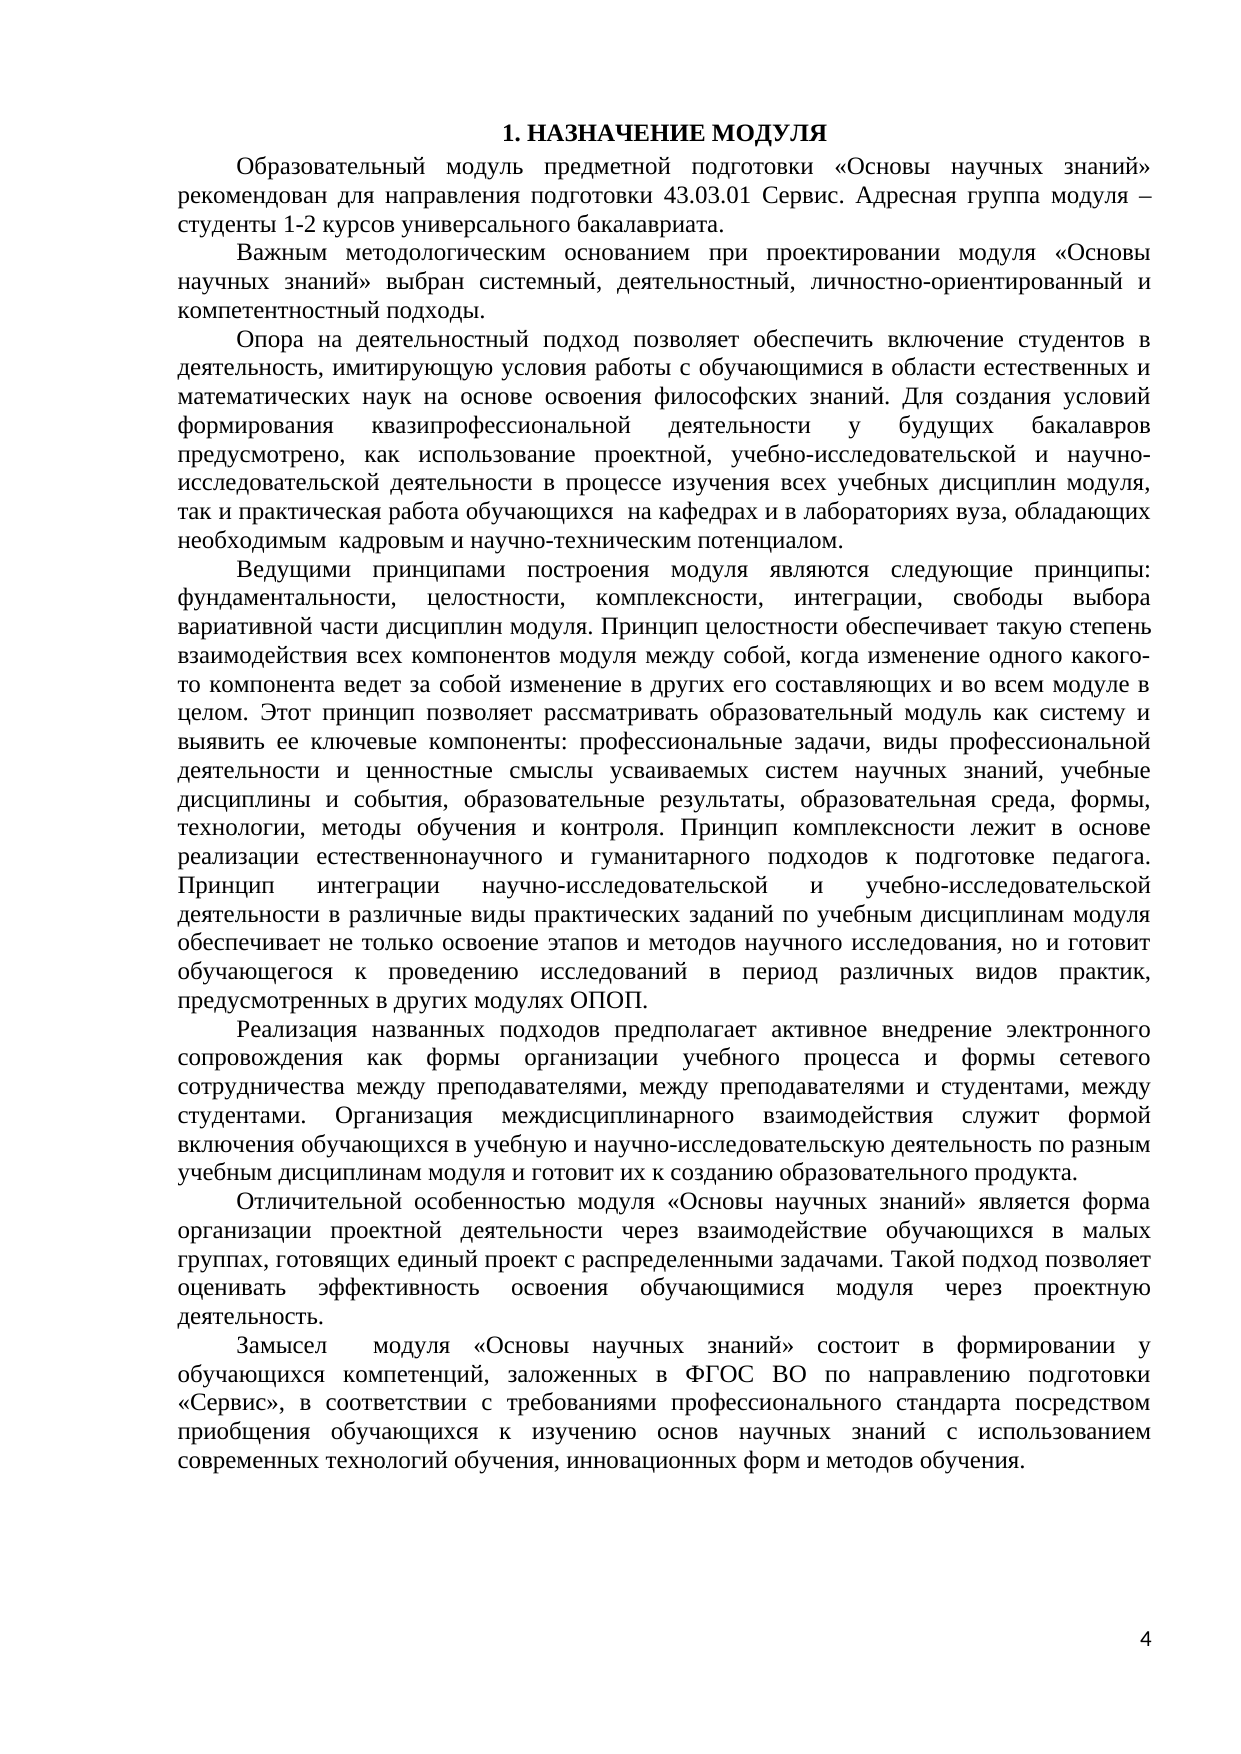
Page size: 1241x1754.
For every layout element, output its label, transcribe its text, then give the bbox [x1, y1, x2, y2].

text Замысел модуля «Основы научных знаний» состоит в формировании у обучающихся компетенций, заложенных в ФГОС ВО по направлению подготовки «Сервис», в соответствии с требованиями профессионального стандарта посредством приобщения обучающихся к изучению основ научных знаний с использованием современных технологий обучения, инновационных форм и методов обучения. [177, 1330, 1152, 1474]
text Реализация названных подходов предполагает активное внедрение электронного сопровождения как формы организации учебного процесса и формы сетевого сотрудничества между преподавателями, между преподавателями и студентами, между студентами. Организация междисциплинарного взаимодействия служит формой включения обучающихся в учебную и научно-исследовательскую деятельность по разным учебным дисциплинам модуля и готовит их к созданию образовательного продукта. [177, 1014, 1152, 1186]
text Ведущими принципами построения модуля являются следующие принципы: фундаментальности, целостности, комплексности, интеграции, свободы выбора вариативной части дисциплин модуля. Принцип целостности обеспечивает такую степень взаимодействия всех компонентов модуля между собой, когда изменение одного какого-то компонента ведет за собой изменение в других его составляющих и во всем модуле в целом. Этот принцип позволяет рассматривать образовательный модуль как систему и выявить ее ключевые компоненты: профессиональные задачи, виды профессиональной деятельности и ценностные смыслы усваиваемых систем научных знаний, учебные дисциплины и события, образовательные результаты, образовательная среда, формы, технологии, методы обучения и контроля. Принцип комплексности лежит в основе реализации естественнонаучного и гуманитарного подходов к подготовке педагога. Принцип интеграции научно-исследовательской и учебно-исследовательской деятельности в различные виды практических заданий по учебным дисциплинам модуля обеспечивает не только освоение этапов и методов научного исследования, но и готовит обучающегося к проведению исследований в период различных видов практик, предусмотренных в других модулях ОПОП. [177, 554, 1152, 1014]
text Образовательный модуль предметной подготовки «Основы научных знаний» рекомендован для направления подготовки 43.03.01 Сервис. Адресная группа модуля – студенты 1-2 курсов универсального бакалавриата. [177, 151, 1152, 237]
text Отличительной особенностью модуля «Основы научных знаний» является форма организации проектной деятельности через взаимодействие обучающихся в малых группах, готовящих единый проект с распределенными задачами. Такой подход позволяет оценивать эффективность освоения обучающимися модуля через проектную деятельность. [177, 1186, 1152, 1330]
text Важным методологическим основанием при проектировании модуля «Основы научных знаний» выбран системный, деятельностный, личностно-ориентированный и компетентностный подходы. [177, 237, 1152, 324]
subtitle 1. Назначение модуля [177, 118, 1152, 147]
text Опора на деятельностный подход позволяет обеспечить включение студентов в деятельность, имитирующую условия работы с обучающимися в области естественных и математических наук на основе освоения философских знаний. Для создания условий формирования квазипрофессиональной деятельности у будущих бакалавров предусмотрено, как использование проектной, учебно-исследовательской и научно-исследовательской деятельности в процессе изучения всех учебных дисциплин модуля, так и практическая работа обучающихся на кафедрах и в лабораториях вуза, обладающих необходимым кадровым и научно-техническим потенциалом. [177, 324, 1152, 554]
